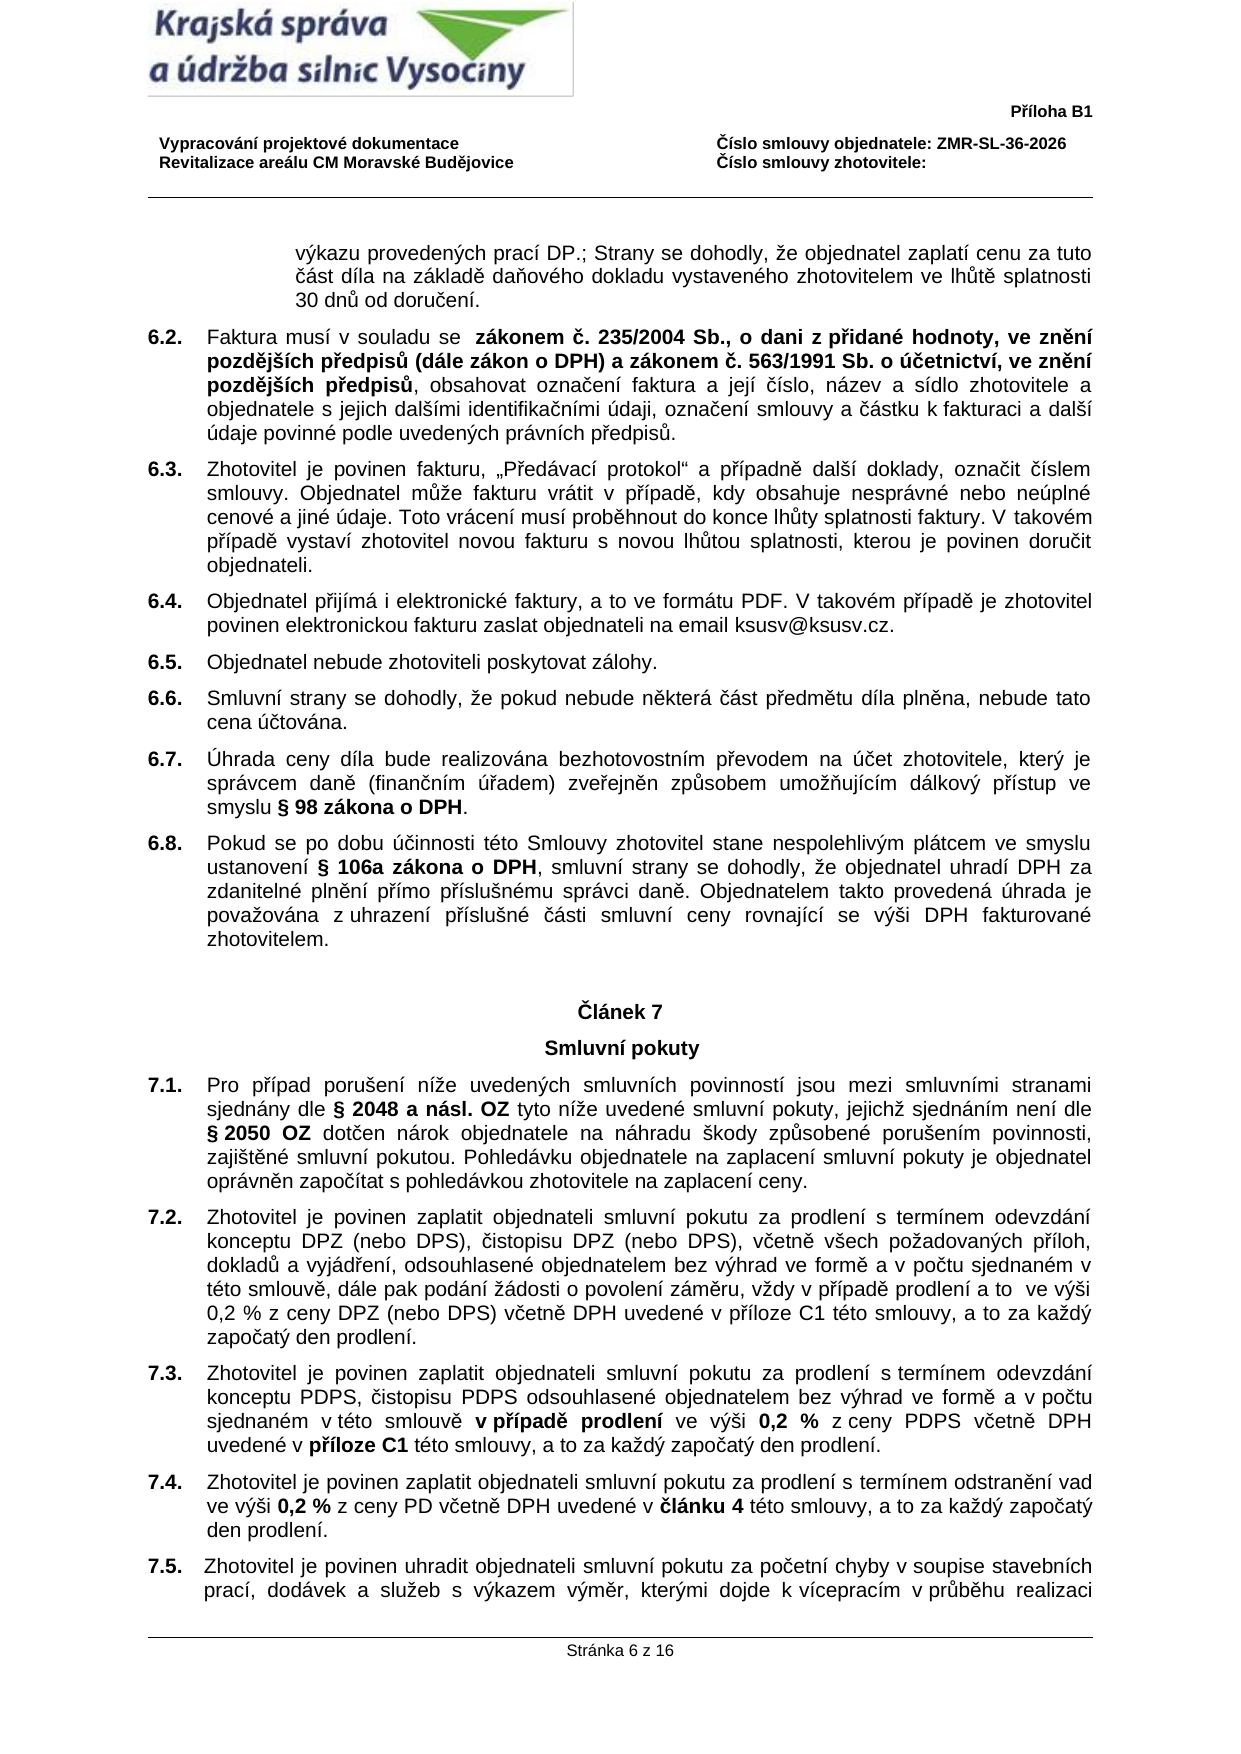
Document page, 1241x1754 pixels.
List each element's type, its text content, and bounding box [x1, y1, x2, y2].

list Zhotovitel je povinen zaplatit objednateli smluvní pokutu za prodlení s termínem odstranění vad ve výši 0,2 % z ceny PD včetně DPH uvedené v článku 4 této smlouvy, a to za každý započatý den prodlení. [148, 1469, 1093, 1541]
list Faktura musí v souladu se zákonem č. 235/2004 Sb., o dani z přidané hodnoty, ve znění pozdějších předpisů (dále zákon o DPH) a zákonem č. 563/1991 Sb. o účetnictví, ve znění pozdějších předpisů, obsahovat označení faktura a její číslo, název a sídlo zhotovitele a objednatele s jejich dalšími identifikačními údaji, označení smlouvy a částku k fakturaci a další údaje povinné podle uvedených právních předpisů. [148, 325, 1093, 444]
list Objednatel nebude zhotoviteli poskytovat zálohy. [148, 650, 1093, 674]
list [207, 240, 1093, 312]
list Smluvní strany se dohodly, že pokud nebude některá část předmětu díla plněna, nebude tato cena účtována. [148, 686, 1093, 734]
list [148, 1554, 1093, 1602]
list Zhotovitel je povinen zaplatit objednateli smluvní pokutu za prodlení s termínem odevzdání konceptu DPZ (nebo DPS), čistopisu DPZ (nebo DPS), včetně všech požadovaných příloh, dokladů a vyjádření, odsouhlasené objednatelem bez výhrad ve formě a v počtu sjednaném v této smlouvě, dále pak podání žádosti o povolení záměru, vždy v případě prodlení a to ve výši 0,2 % z ceny DPZ (nebo DPS) včetně DPH uvedené v příloze C1 této smlouvy, a to za každý započatý den prodlení. [148, 1205, 1093, 1349]
list Úhrada ceny díla bude realizována bezhotovostním převodem na účet zhotovitele, který je správcem daně (finančním úřadem) zveřejněn způsobem umožňujícím dálkový přístup ve smyslu § 98 zákona o DPH. [148, 747, 1093, 818]
list Zhotovitel je povinen zaplatit objednateli smluvní pokutu za prodlení s termínem odevzdání konceptu PDPS, čistopisu PDPS odsouhlasené objednatelem bez výhrad ve formě a v počtu sjednaném v této smlouvě v případě prodlení ve výši 0,2 % z ceny PDPS včetně DPH uvedené v příloze C1 této smlouvy, a to za každý započatý den prodlení. [148, 1361, 1093, 1457]
list Pro případ porušení níže uvedených smluvních povinností jsou mezi smluvními stranami sjednány dle § 2048 a násl. OZ tyto níže uvedené smluvní pokuty, jejichž sjednáním není dle § 2050 OZ dotčen nárok objednatele na náhradu škody způsobené porušením povinnosti, zajištěné smluvní pokutou. Pohledávku objednatele na zaplacení smluvní pokuty je objednatel oprávněn započítat s pohledávkou zhotovitele na zaplacení ceny. [148, 1073, 1093, 1192]
picture [147, 2, 574, 98]
list Pokud se po dobu účinnosti této Smlouvy zhotovitel stane nespolehlivým plátcem ve smyslu ustanovení § 106a zákona o DPH, smluvní strany se dohodly, že objednatel uhradí DPH za zdanitelné plnění přímo příslušnému správci daně. Objednatelem takto provedená úhrada je považována z uhrazení příslušné části smluvní ceny rovnající se výši DPH fakturované zhotovitelem. [148, 831, 1093, 951]
list Článek 7 [148, 1000, 1093, 1024]
list Zhotovitel je povinen fakturu, „Předávací protokol“ a případně další doklady, označit číslem smlouvy. Objednatel může fakturu vrátit v případě, kdy obsahuje nesprávné nebo neúplné cenové a jiné údaje. Toto vrácení musí proběhnout do konce lhůty splatnosti faktury. V takovém případě vystaví zhotovitel novou fakturu s novou lhůtou splatnosti, kterou je povinen doručit objednateli. [148, 457, 1093, 577]
list Smluvní pokuty [148, 1036, 1096, 1060]
list Objednatel přijímá i elektronické faktury, a to ve formátu PDF. V takovém případě je zhotovitel povinen elektronickou fakturu zaslat objednateli na email ksusv@ksusv.cz. [148, 589, 1093, 637]
